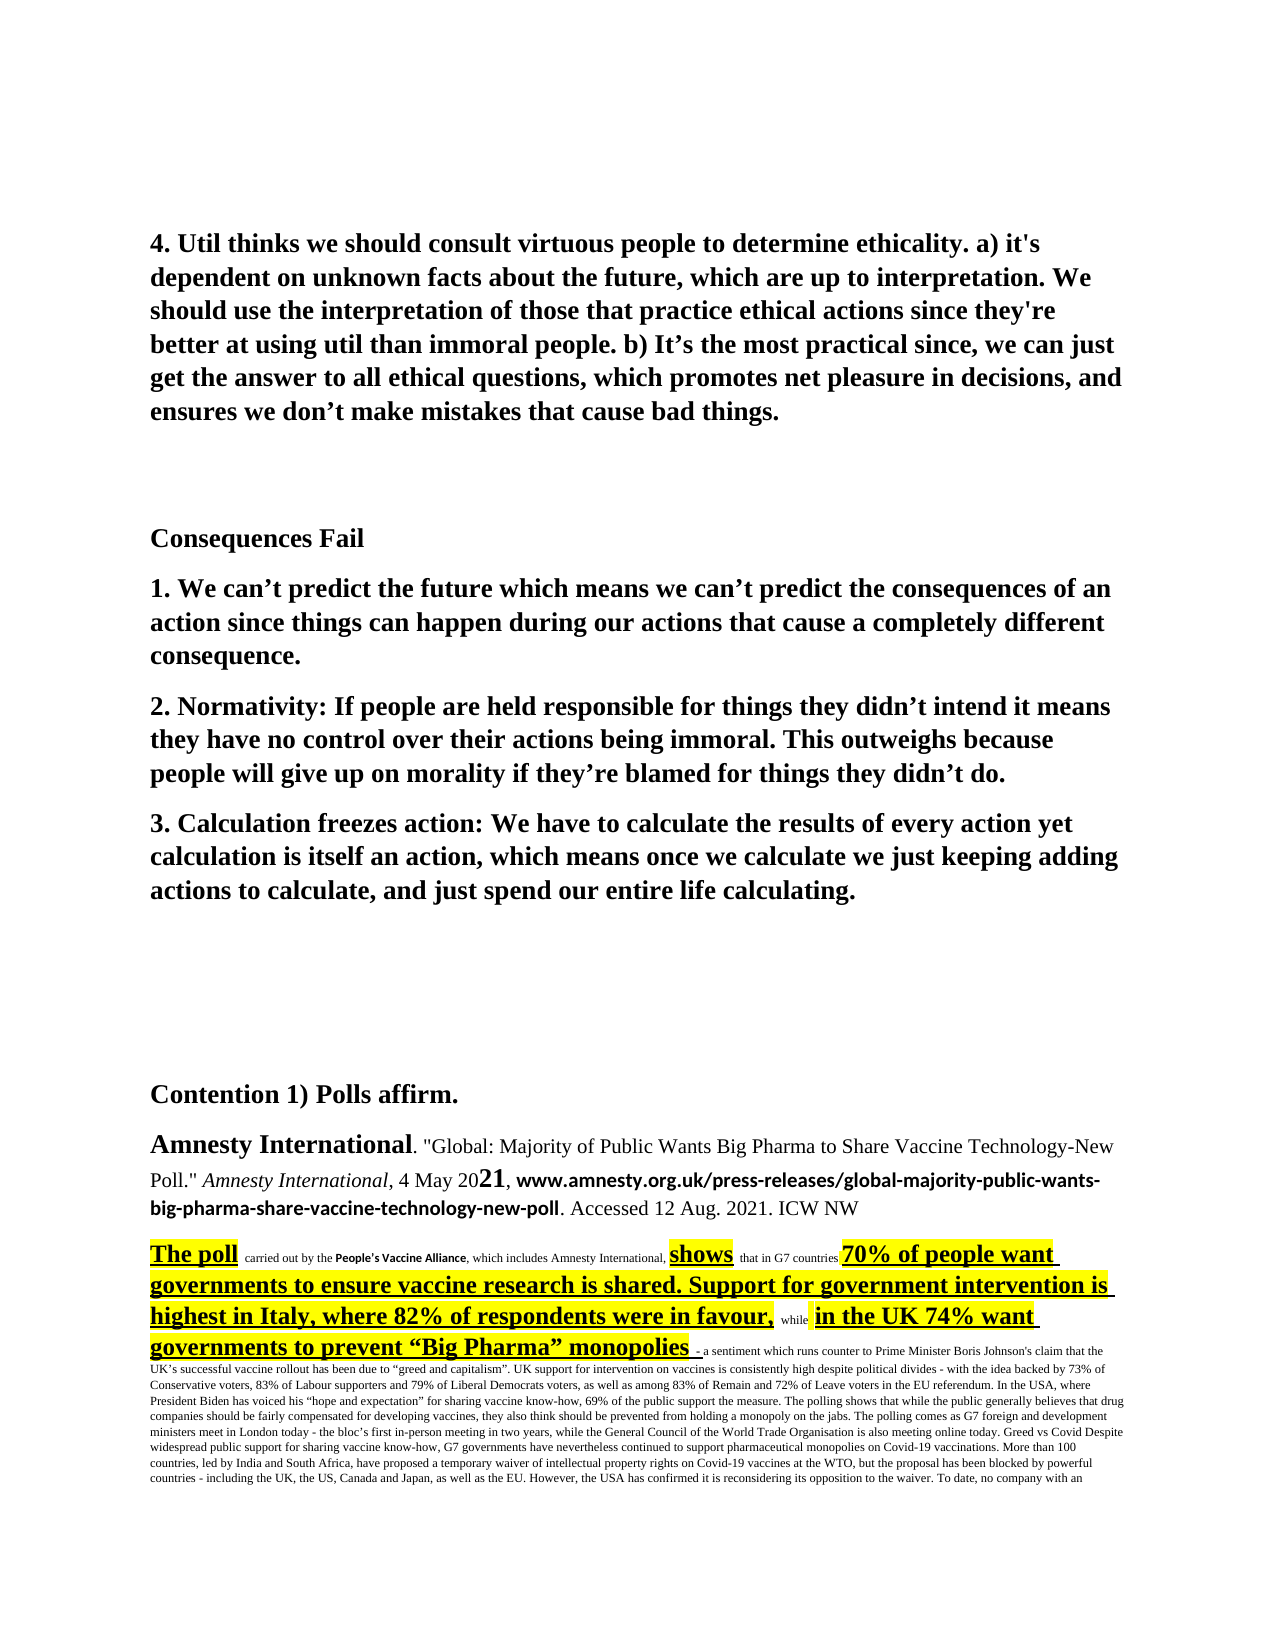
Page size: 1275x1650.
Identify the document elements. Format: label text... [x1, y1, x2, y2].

text 3. Calculation freezes action: We have to calculate the results of every action yet calculation is itself an action, which means once we calculate we just keeping adding actions to calculate, and just spend our entire life calculating. [150, 807, 1125, 905]
text Consequences Fail [150, 522, 1125, 553]
text 1. We can’t predict the future which means we can’t predict the consequences of an action since things can happen during our actions that cause a completely different consequence. [150, 572, 1125, 671]
text Amnesty International. "Global: Majority of Public Wants Big Pharma to Share Vaccine Technology-New Poll." Amnesty International, 4 May 2021, www.amnesty.org.uk/press-releases/global-majority-public-wants-big-pharma-share-vaccine-technology-new-poll. Accessed 12 Aug. 2021. ICW NW [150, 1128, 1125, 1221]
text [150, 1239, 1125, 1485]
text Contention 1) Polls affirm. [150, 1078, 1125, 1109]
text 4. Util thinks we should consult virtuous people to determine ethicality. a) it's dependent on unknown facts about the future, which are up to interpretation. We should use the interpretation of those that practice ethical actions since they're better at using util than immoral people. b) It’s the most practical since, we can just get the answer to all ethical questions, which promotes net pleasure in decisions, and ensures we don’t make mistakes that cause bad things. [150, 227, 1125, 426]
text 2. Normativity: If people are held responsible for things they didn’t intend it means they have no control over their actions being immoral. This outweighs because people will give up on morality if they’re blamed for things they didn’t do. [150, 689, 1125, 788]
